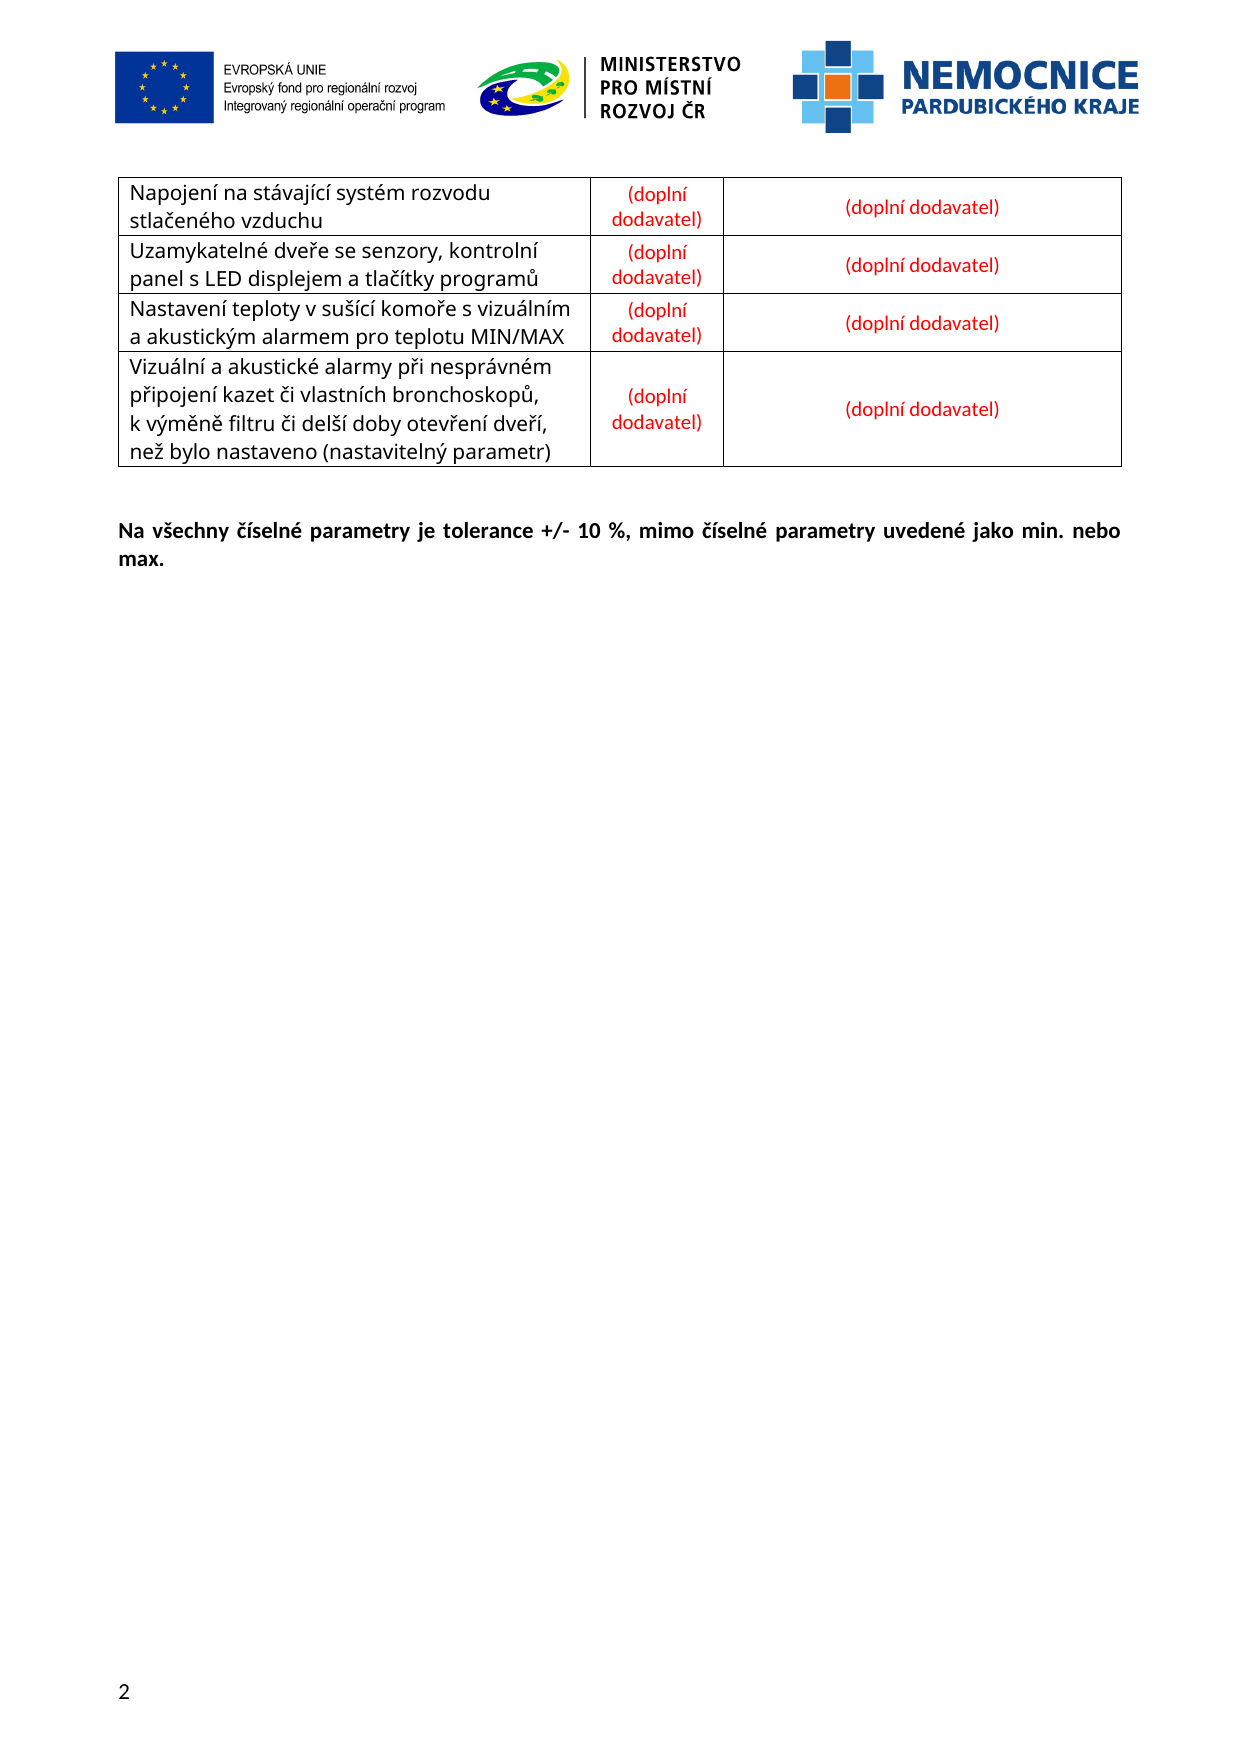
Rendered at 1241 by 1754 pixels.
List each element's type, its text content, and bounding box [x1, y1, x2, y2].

table_cell (doplní dodavatel) [724, 178, 1121, 235]
picture [791, 39, 1139, 134]
table_cell (doplní dodavatel) [591, 352, 723, 466]
table_cell (doplní dodavatel) [591, 236, 723, 293]
picture [93, 27, 762, 147]
table_cell (doplní dodavatel) [724, 352, 1121, 466]
table_cell Nastavení teploty v sušící komoře s vizuálním a akustickým alarmem pro teplotu MIN/MAX [119, 294, 590, 351]
table_cell (doplní dodavatel) [591, 294, 723, 351]
table_cell Napojení na stávající systém rozvodu stlačeného vzduchu [119, 178, 590, 235]
table_cell (doplní dodavatel) [591, 178, 723, 235]
table_cell (doplní dodavatel) [724, 236, 1121, 293]
text Na všechny číselné parametry je tolerance +/- 10 %, mimo číselné parametry uvedené jako min. nebo max. [118, 516, 1122, 572]
table_cell (doplní dodavatel) [724, 294, 1121, 351]
table_cell Uzamykatelné dveře se senzory, kontrolní panel s LED displejem a tlačítky programů [119, 236, 590, 293]
table_cell Vizuální a akustické alarmy při nesprávném připojení kazet či vlastních bronchoskopů, k výměně filtru či delší doby otevření dveří, než bylo nastaveno (nastavitelný parametr) [119, 352, 590, 466]
